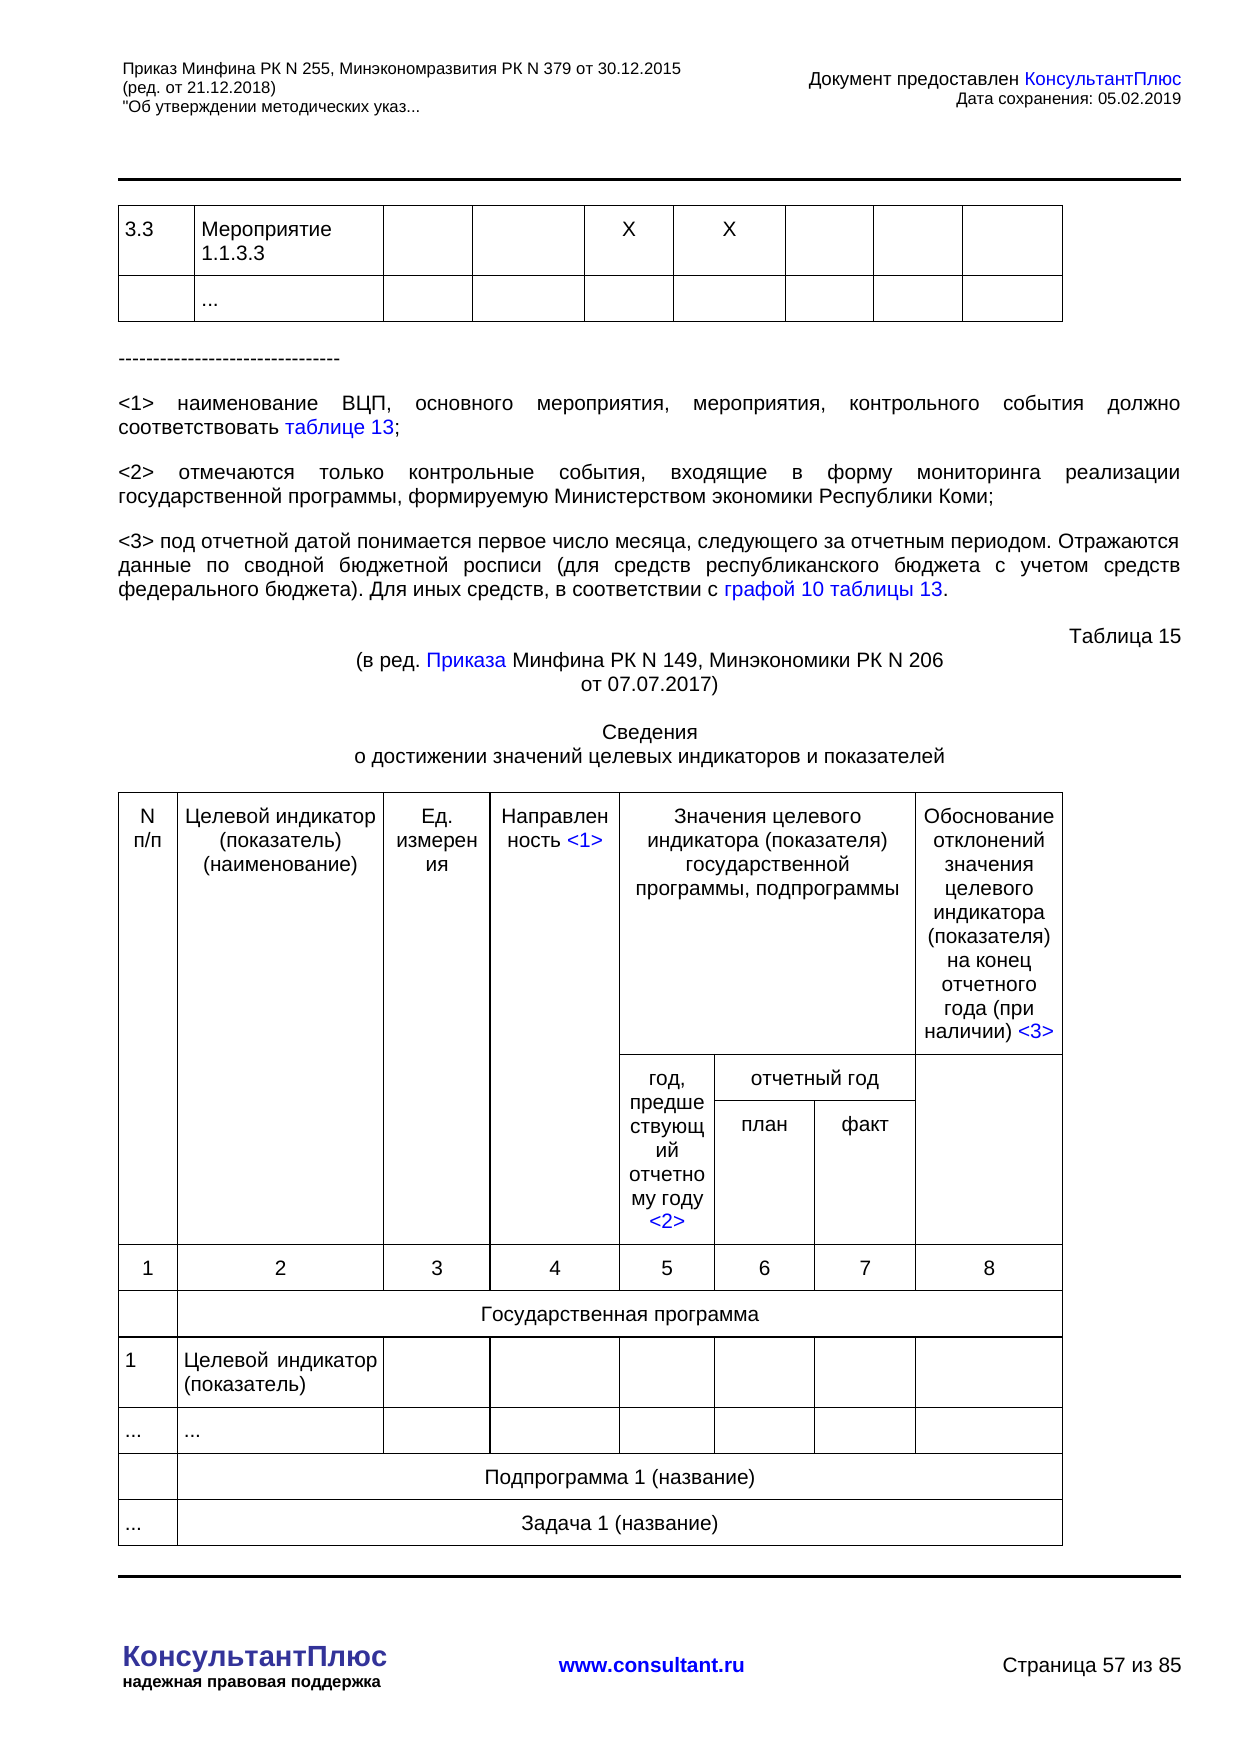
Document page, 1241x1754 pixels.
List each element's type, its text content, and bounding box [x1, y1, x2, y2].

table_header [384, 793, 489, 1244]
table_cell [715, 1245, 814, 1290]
text <3> под отчетной датой понимается первое число месяца, следующего за отчетным периодом. Отражаются данные по сводной бюджетной росписи (для средств республиканского бюджета с учетом средств федерального бюджета). Для иных средств, в соответствии с графой 10 таблицы 13. [118, 528, 1181, 600]
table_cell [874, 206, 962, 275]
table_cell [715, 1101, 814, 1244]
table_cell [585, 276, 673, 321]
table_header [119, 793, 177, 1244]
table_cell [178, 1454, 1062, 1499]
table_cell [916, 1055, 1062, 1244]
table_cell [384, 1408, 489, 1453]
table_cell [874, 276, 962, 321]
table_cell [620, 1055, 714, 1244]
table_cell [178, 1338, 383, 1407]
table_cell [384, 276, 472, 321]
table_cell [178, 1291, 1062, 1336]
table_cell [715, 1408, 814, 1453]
text (в ред. Приказа Минфина РК N 149, Минэкономики РК N 206 [118, 648, 1181, 672]
text <1> наименование ВЦП, основного мероприятия, мероприятия, контрольного события должно соответствовать таблице 13; [118, 391, 1181, 439]
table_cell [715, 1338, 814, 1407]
text Таблица 15 [118, 624, 1181, 648]
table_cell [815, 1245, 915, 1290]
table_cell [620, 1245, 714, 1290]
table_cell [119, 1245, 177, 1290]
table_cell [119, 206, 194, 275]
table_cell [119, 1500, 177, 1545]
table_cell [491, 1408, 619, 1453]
text Сведения [118, 720, 1181, 744]
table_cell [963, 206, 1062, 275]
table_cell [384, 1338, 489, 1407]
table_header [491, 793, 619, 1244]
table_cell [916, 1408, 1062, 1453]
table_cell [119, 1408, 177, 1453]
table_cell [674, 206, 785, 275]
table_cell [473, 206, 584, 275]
text о достижении значений целевых индикаторов и показателей [118, 744, 1181, 768]
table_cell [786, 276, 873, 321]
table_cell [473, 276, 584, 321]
text -------------------------------- [118, 346, 1181, 370]
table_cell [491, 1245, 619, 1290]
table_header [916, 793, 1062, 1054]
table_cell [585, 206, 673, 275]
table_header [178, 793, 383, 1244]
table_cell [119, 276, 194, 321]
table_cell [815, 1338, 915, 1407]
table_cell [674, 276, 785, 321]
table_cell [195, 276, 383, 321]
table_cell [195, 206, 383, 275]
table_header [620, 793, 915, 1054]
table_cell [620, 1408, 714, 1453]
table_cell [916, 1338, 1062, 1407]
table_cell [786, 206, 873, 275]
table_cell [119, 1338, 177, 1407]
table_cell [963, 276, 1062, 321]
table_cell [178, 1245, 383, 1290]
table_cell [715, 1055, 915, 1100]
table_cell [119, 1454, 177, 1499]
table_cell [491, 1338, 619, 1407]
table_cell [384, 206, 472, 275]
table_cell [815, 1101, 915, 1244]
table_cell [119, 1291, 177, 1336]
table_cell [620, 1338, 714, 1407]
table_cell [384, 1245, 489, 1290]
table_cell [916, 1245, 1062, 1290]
text <2> отмечаются только контрольные события, входящие в форму мониторинга реализации государственной программы, формируемую Министерством экономики Республики Коми; [118, 460, 1181, 508]
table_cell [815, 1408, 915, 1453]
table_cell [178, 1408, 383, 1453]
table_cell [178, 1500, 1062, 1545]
text от 07.07.2017) [118, 672, 1181, 696]
